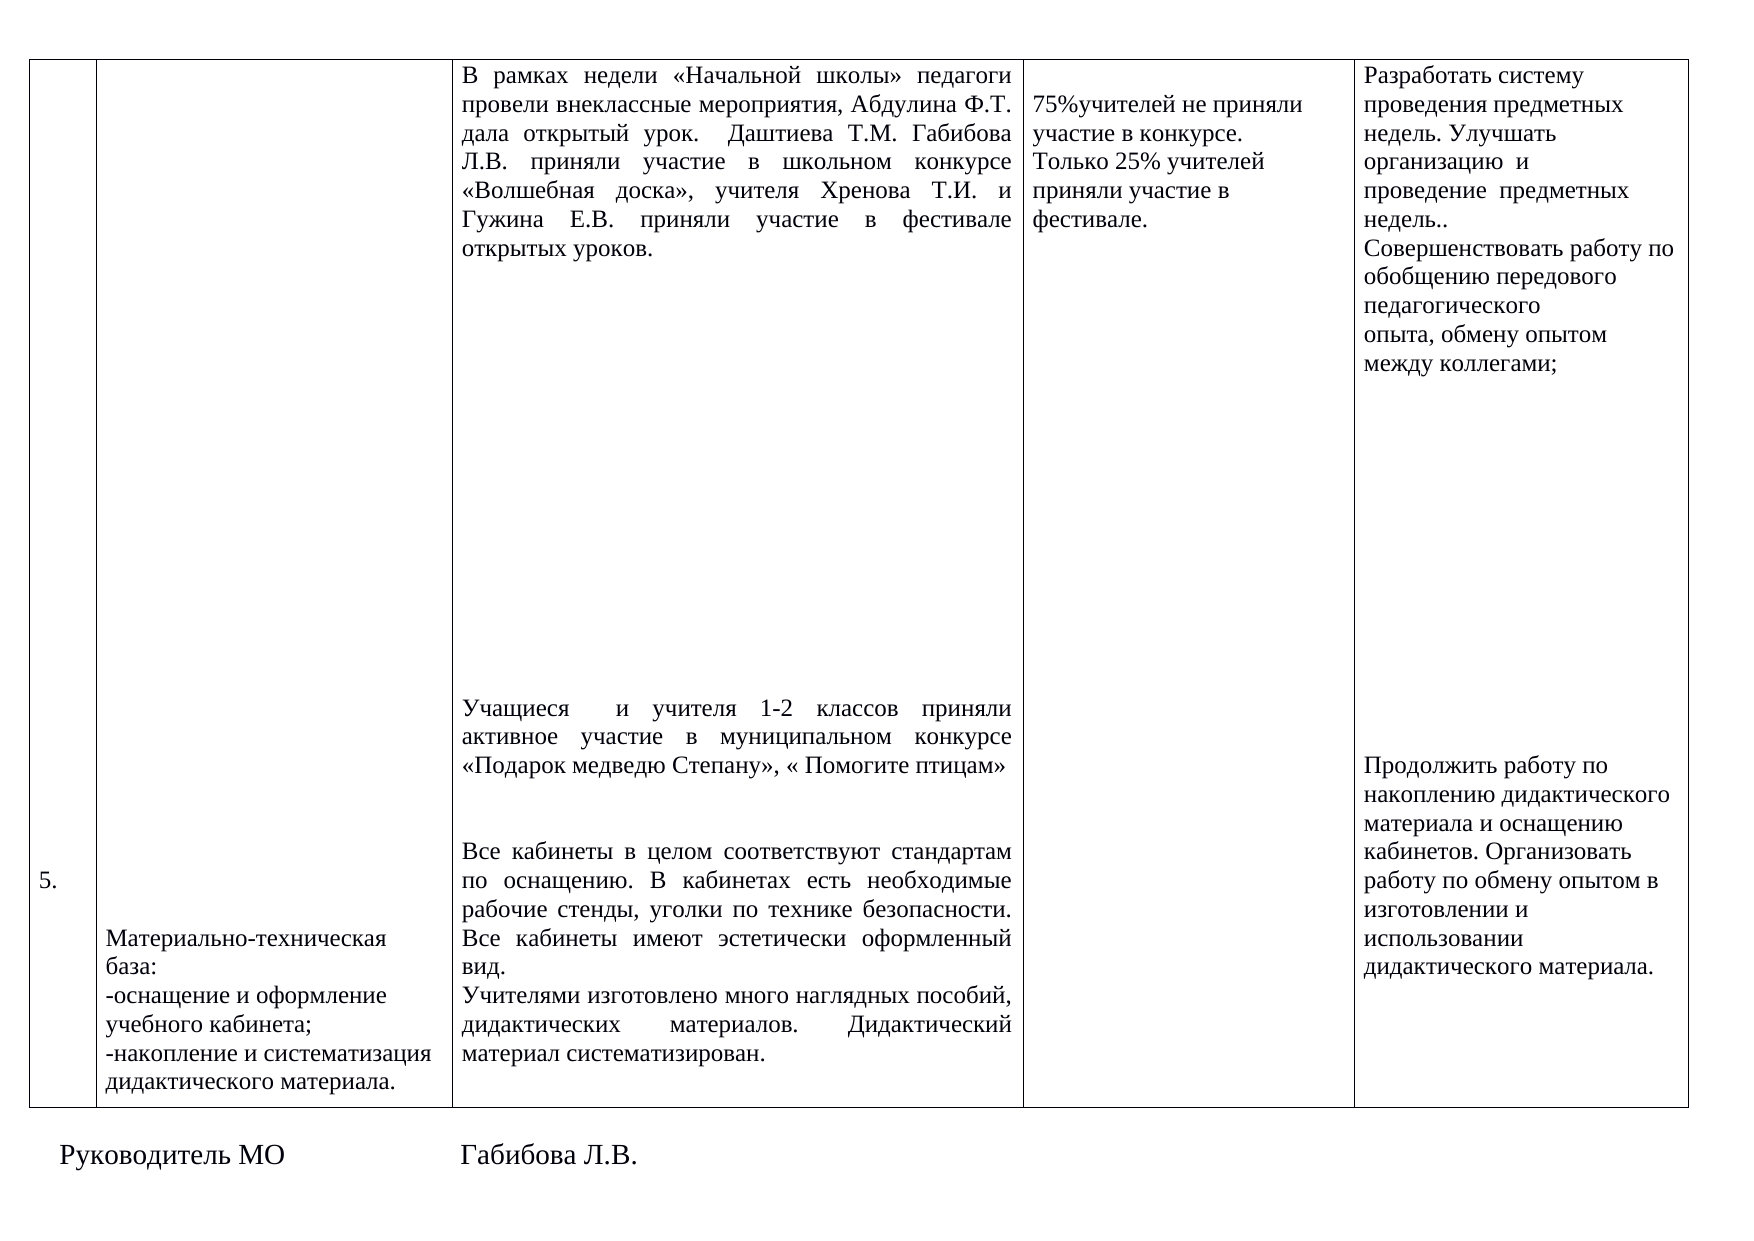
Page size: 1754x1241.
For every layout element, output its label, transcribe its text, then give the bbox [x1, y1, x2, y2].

table_cell Материально-техническая база: -оснащение и оформление учебного кабинета; -накопление и систематизация дидактического материала. [97, 60, 452, 1107]
table_cell 75%учителей не приняли участие в конкурсе. Только 25% учителей приняли участие в фестивале. [1024, 60, 1354, 1107]
table_cell В рамках недели «Начальной школы» педагоги провели внеклассные мероприятия, Абдулина Ф.Т. дала открытый урок. Даштиева Т.М. Габибова Л.В. приняли участие в школьном конкурсе «Волшебная доска», учителя Хренова Т.И. и Гужина Е.В. приняли участие в фестивале открытых уроков. Учащиеся и учителя 1-2 классов приняли активное участие в муниципальном конкурсе «Подарок медведю Степану», « Помогите птицам» Все кабинеты в целом соответствуют стандартам по оснащению. В кабинетах есть необходимые рабочие стенды, уголки по технике безопасности. Все кабинеты имеют эстетически оформленный вид. Учителями изготовлено много наглядных пособий, дидактических материалов. Дидактический материал систематизирован. [453, 60, 1023, 1107]
table_cell Разработать систему проведения предметных недель. Улучшать организацию и проведение предметных недель.. Совершенствовать работу по обобщению передового педагогического опыта, обмену опытом между коллегами; Продолжить работу по накоплению дидактического материала и оснащению кабинетов. Организовать работу по обмену опытом в изготовлении и использовании дидактического материала. [1355, 60, 1688, 1107]
text Руководитель МО Габибова Л.В. [59, 1137, 1695, 1170]
table_cell 5. [30, 60, 96, 1107]
